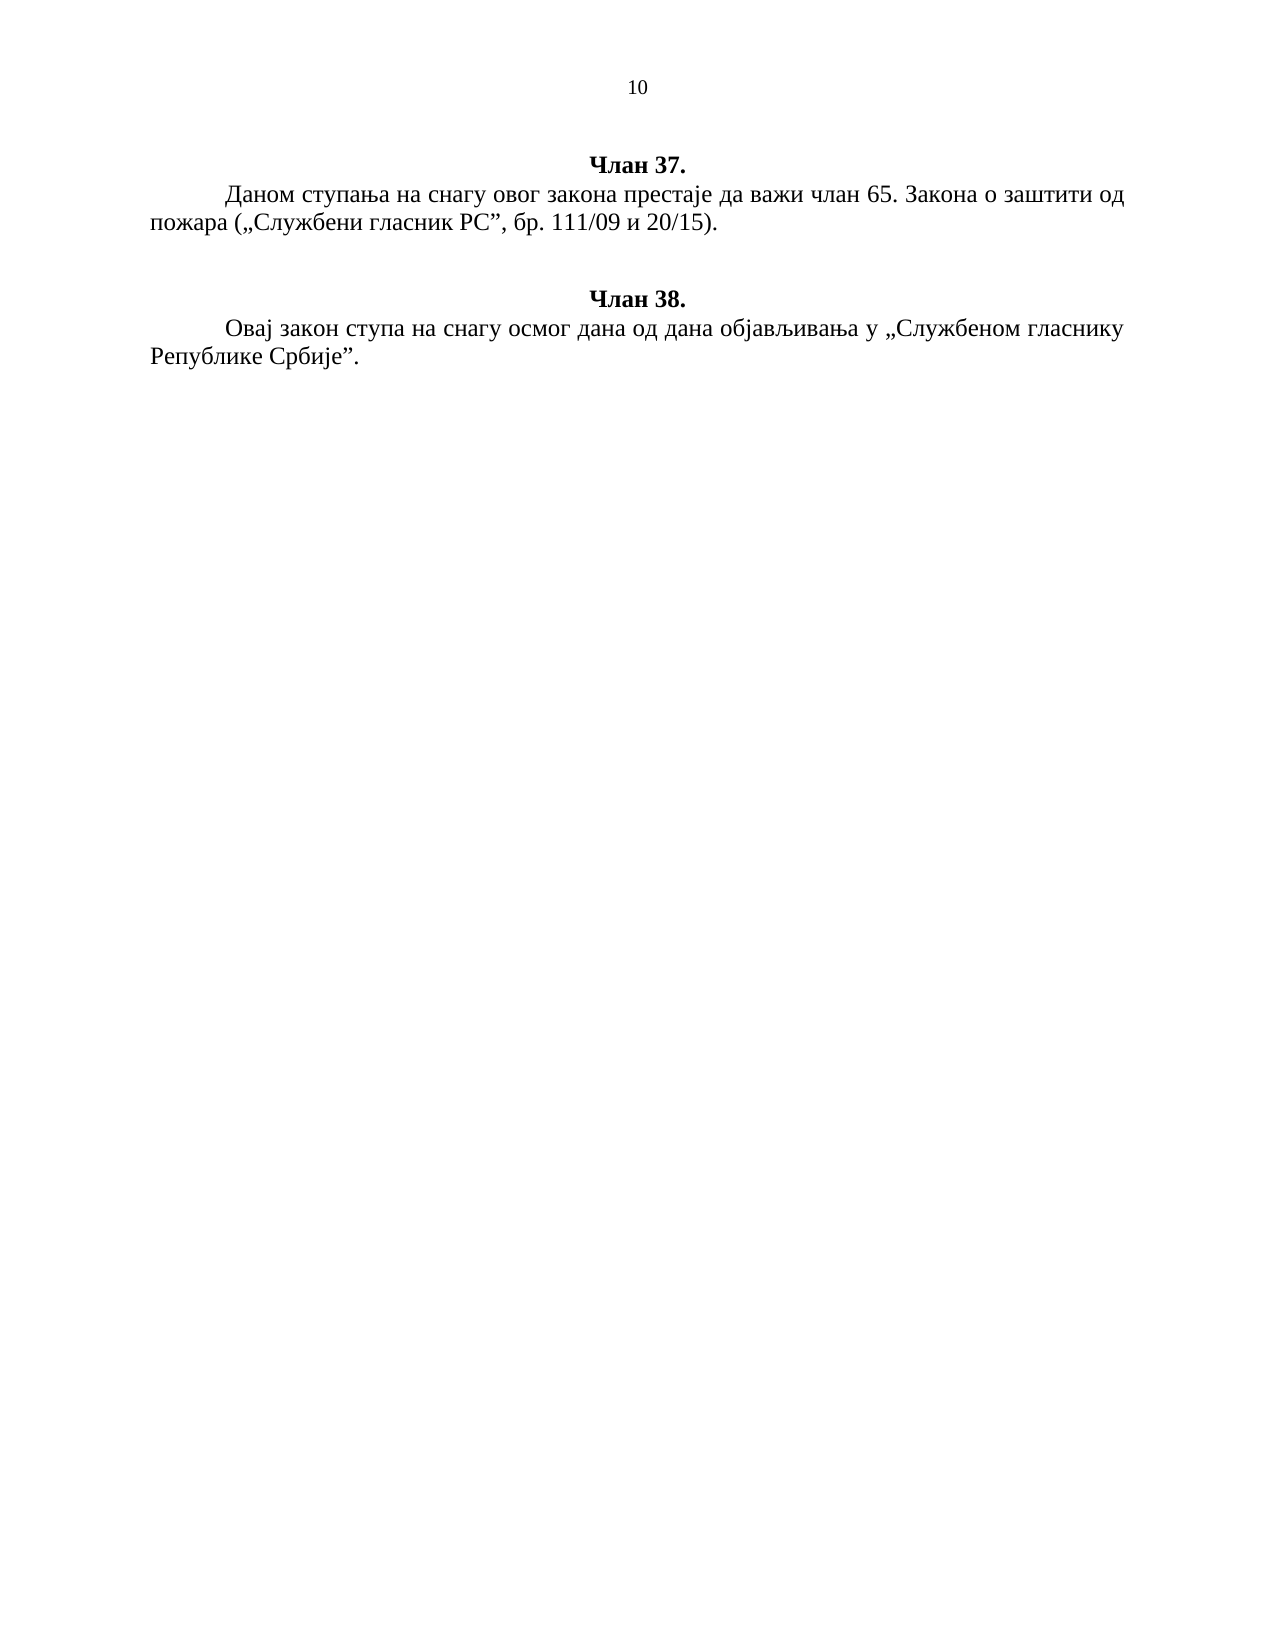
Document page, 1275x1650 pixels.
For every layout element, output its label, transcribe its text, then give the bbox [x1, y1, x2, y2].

text Члан 38. [150, 284, 1125, 313]
text Члан 37. [150, 150, 1125, 179]
text Овај закон ступа на снагу осмог дана од дана објављивања у „Службеном гласнику Републике Србијеˮ. [150, 313, 1125, 370]
text Даном ступања на снагу овог закона престаје да важи члан 65. Закона о заштити од пожара („Службени гласник РСˮ, бр. 111/09 и 20/15). [150, 179, 1125, 236]
